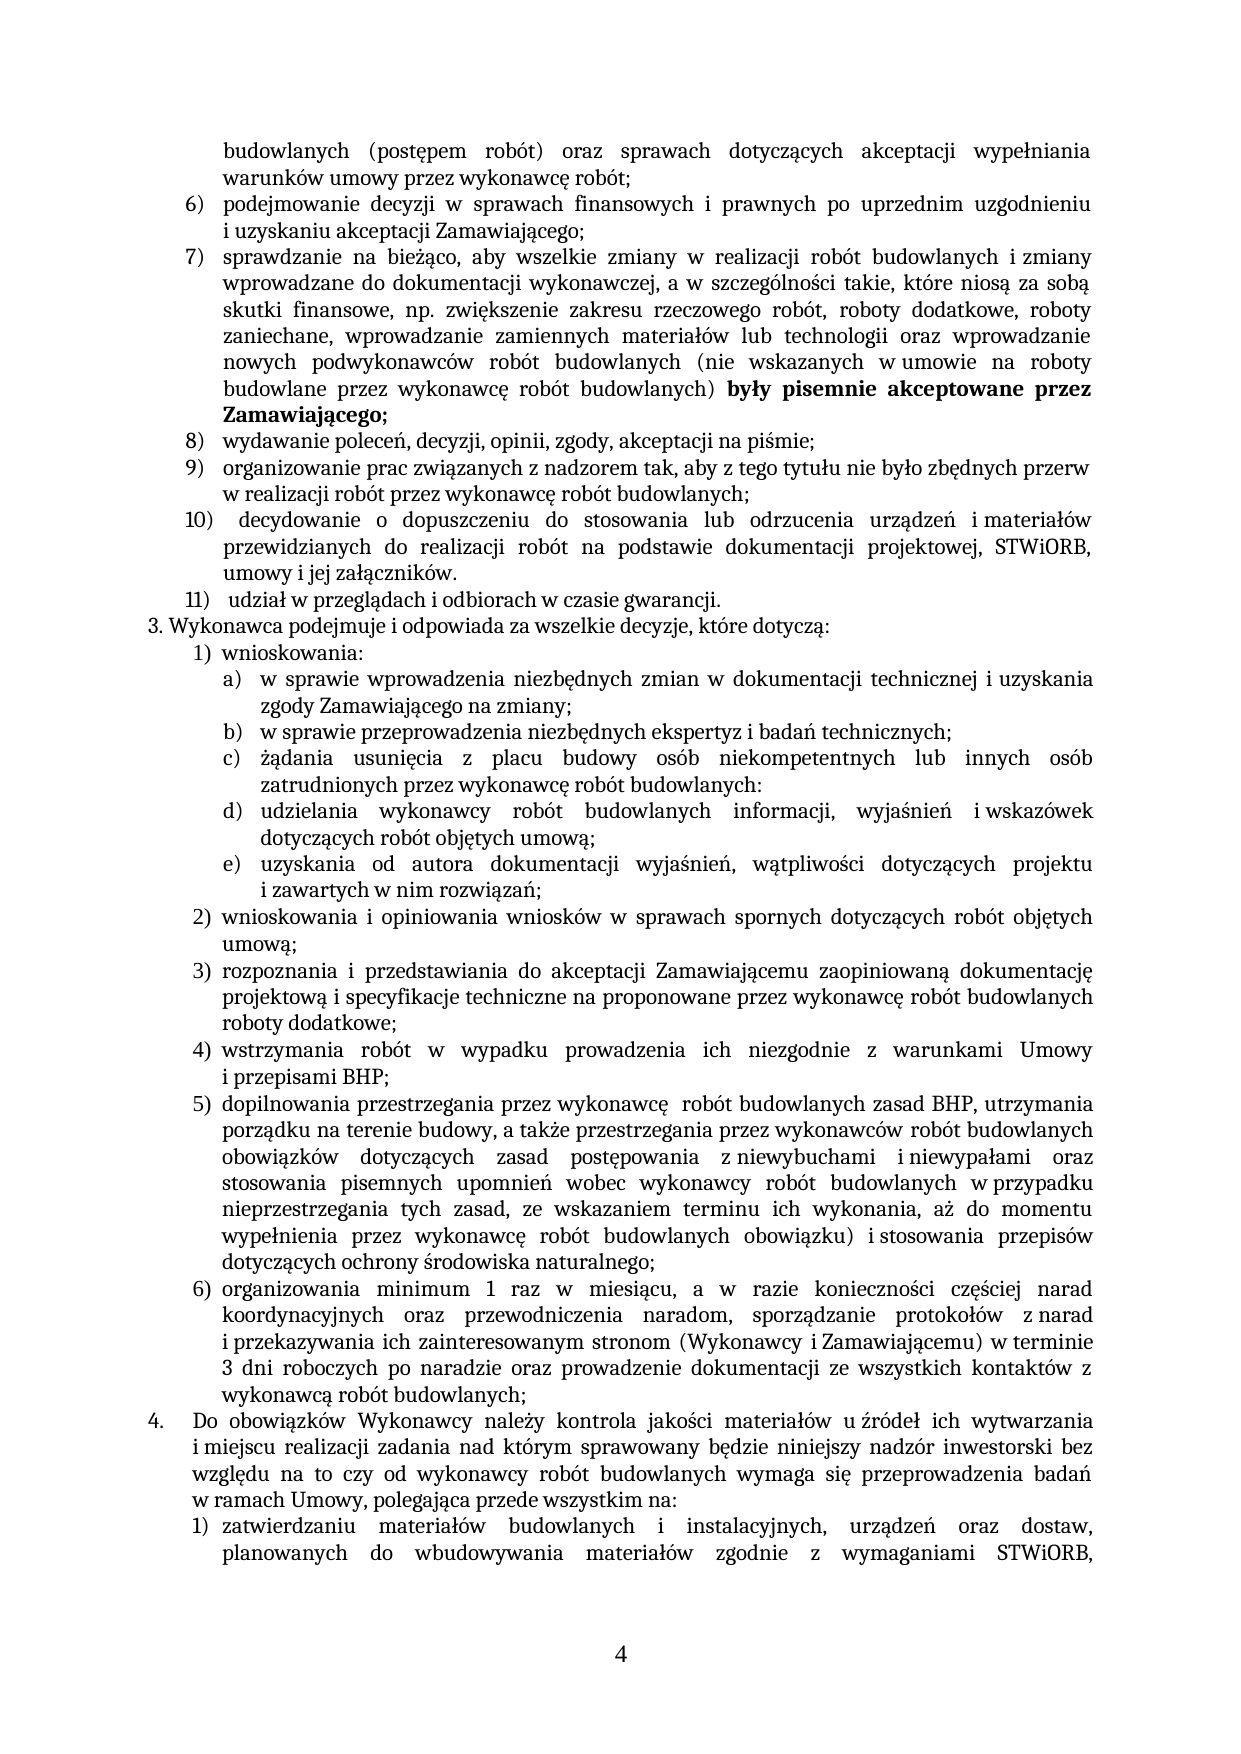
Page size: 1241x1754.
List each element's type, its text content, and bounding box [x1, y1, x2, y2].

list organizowanie prac związanych z nadzorem tak, aby z tego tytułu nie było zbędnych przerw w realizacji robót przez wykonawcę robót budowlanych; [185, 454, 1091, 507]
list wydawanie poleceń, decyzji, opinii, zgody, akceptacji na piśmie; [185, 428, 1091, 454]
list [185, 138, 1091, 191]
list w sprawie przeprowadzenia niezbędnych ekspertyz i badań technicznych; [223, 719, 1093, 745]
list rozpoznania i przedstawiania do akceptacji Zamawiającemu zaopiniowaną dokumentację projektową i specyfikacje techniczne na proponowane przez wykonawcę robót budowlanych roboty dodatkowe; [192, 957, 1093, 1037]
list dopilnowania przestrzegania przez wykonawcę robót budowlanych zasad BHP, utrzymania porządku na terenie budowy, a także przestrzegania przez wykonawców robót budowlanych obowiązków dotyczących zasad postępowania z niewybuchami i niewypałami oraz stosowania pisemnych upomnień wobec wykonawcy robót budowlanych w przypadku nieprzestrzegania tych zasad, ze wskazaniem terminu ich wykonania, aż do momentu wypełnienia przez wykonawcę robót budowlanych obowiązku) i stosowania przepisów dotyczących ochrony środowiska naturalnego; [192, 1090, 1093, 1275]
list udział w przeglądach i odbiorach w czasie gwarancji. [185, 586, 1091, 613]
text 3. Wykonawca podejmuje i odpowiada za wszelkie decyzje, które dotyczą: [148, 613, 1093, 639]
list wnioskowania: [192, 639, 1093, 666]
list w sprawie wprowadzenia niezbędnych zmian w dokumentacji technicznej i uzyskania zgody Zamawiającego na zmiany; [223, 666, 1093, 719]
list wnioskowania i opiniowania wniosków w sprawach spornych dotyczących robót objętych umową; [192, 903, 1093, 957]
list sprawdzanie na bieżąco, aby wszelkie zmiany w realizacji robót budowlanych i zmiany wprowadzane do dokumentacji wykonawczej, a w szczególności takie, które niosą za sobą skutki finansowe, np. zwiększenie zakresu rzeczowego robót, roboty dodatkowe, roboty zaniechane, wprowadzanie zamiennych materiałów lub technologii oraz wprowadzanie nowych podwykonawców robót budowlanych (nie wskazanych w umowie na roboty budowlane przez wykonawcę robót budowlanych) były pisemnie akceptowane przez Zamawiającego; [185, 244, 1091, 428]
list uzyskania od autora dokumentacji wyjaśnień, wątpliwości dotyczących projektu i zawartych w nim rozwiązań; [223, 851, 1093, 903]
list żądania usunięcia z placu budowy osób niekompetentnych lub innych osób zatrudnionych przez wykonawcę robót budowlanych: [223, 745, 1093, 798]
list wstrzymania robót w wypadku prowadzenia ich niezgodnie z warunkami Umowy i przepisami BHP; [192, 1037, 1093, 1090]
list organizowania minimum 1 raz w miesiącu, a w razie konieczności częściej narad koordynacyjnych oraz przewodniczenia naradom, sporządzanie protokołów z narad i przekazywania ich zainteresowanym stronom (Wykonawcy i Zamawiającemu) w terminie 3 dni roboczych po naradzie oraz prowadzenie dokumentacji ze wszystkich kontaktów z wykonawcą robót budowlanych; [192, 1275, 1093, 1408]
list podejmowanie decyzji w sprawach finansowych i prawnych po uprzednim uzgodnieniu i uzyskaniu akceptacji Zamawiającego; [185, 191, 1091, 244]
list udzielania wykonawcy robót budowlanych informacji, wyjaśnień i wskazówek dotyczących robót objętych umową; [223, 798, 1093, 851]
text 4. Do obowiązków Wykonawcy należy kontrola jakości materiałów u źródeł ich wytwarzania i miejscu realizacji zadania nad którym sprawowany będzie niniejszy nadzór inwestorski bez względu na to czy od wykonawcy robót budowlanych wymaga się przeprowadzenia badań w ramach Umowy, polegająca przede wszystkim na: [148, 1408, 1093, 1513]
list decydowanie o dopuszczeniu do stosowania lub odrzucenia urządzeń i materiałów przewidzianych do realizacji robót na podstawie dokumentacji projektowej, STWiORB, umowy i jej załączników. [185, 507, 1091, 586]
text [192, 1513, 1093, 1566]
